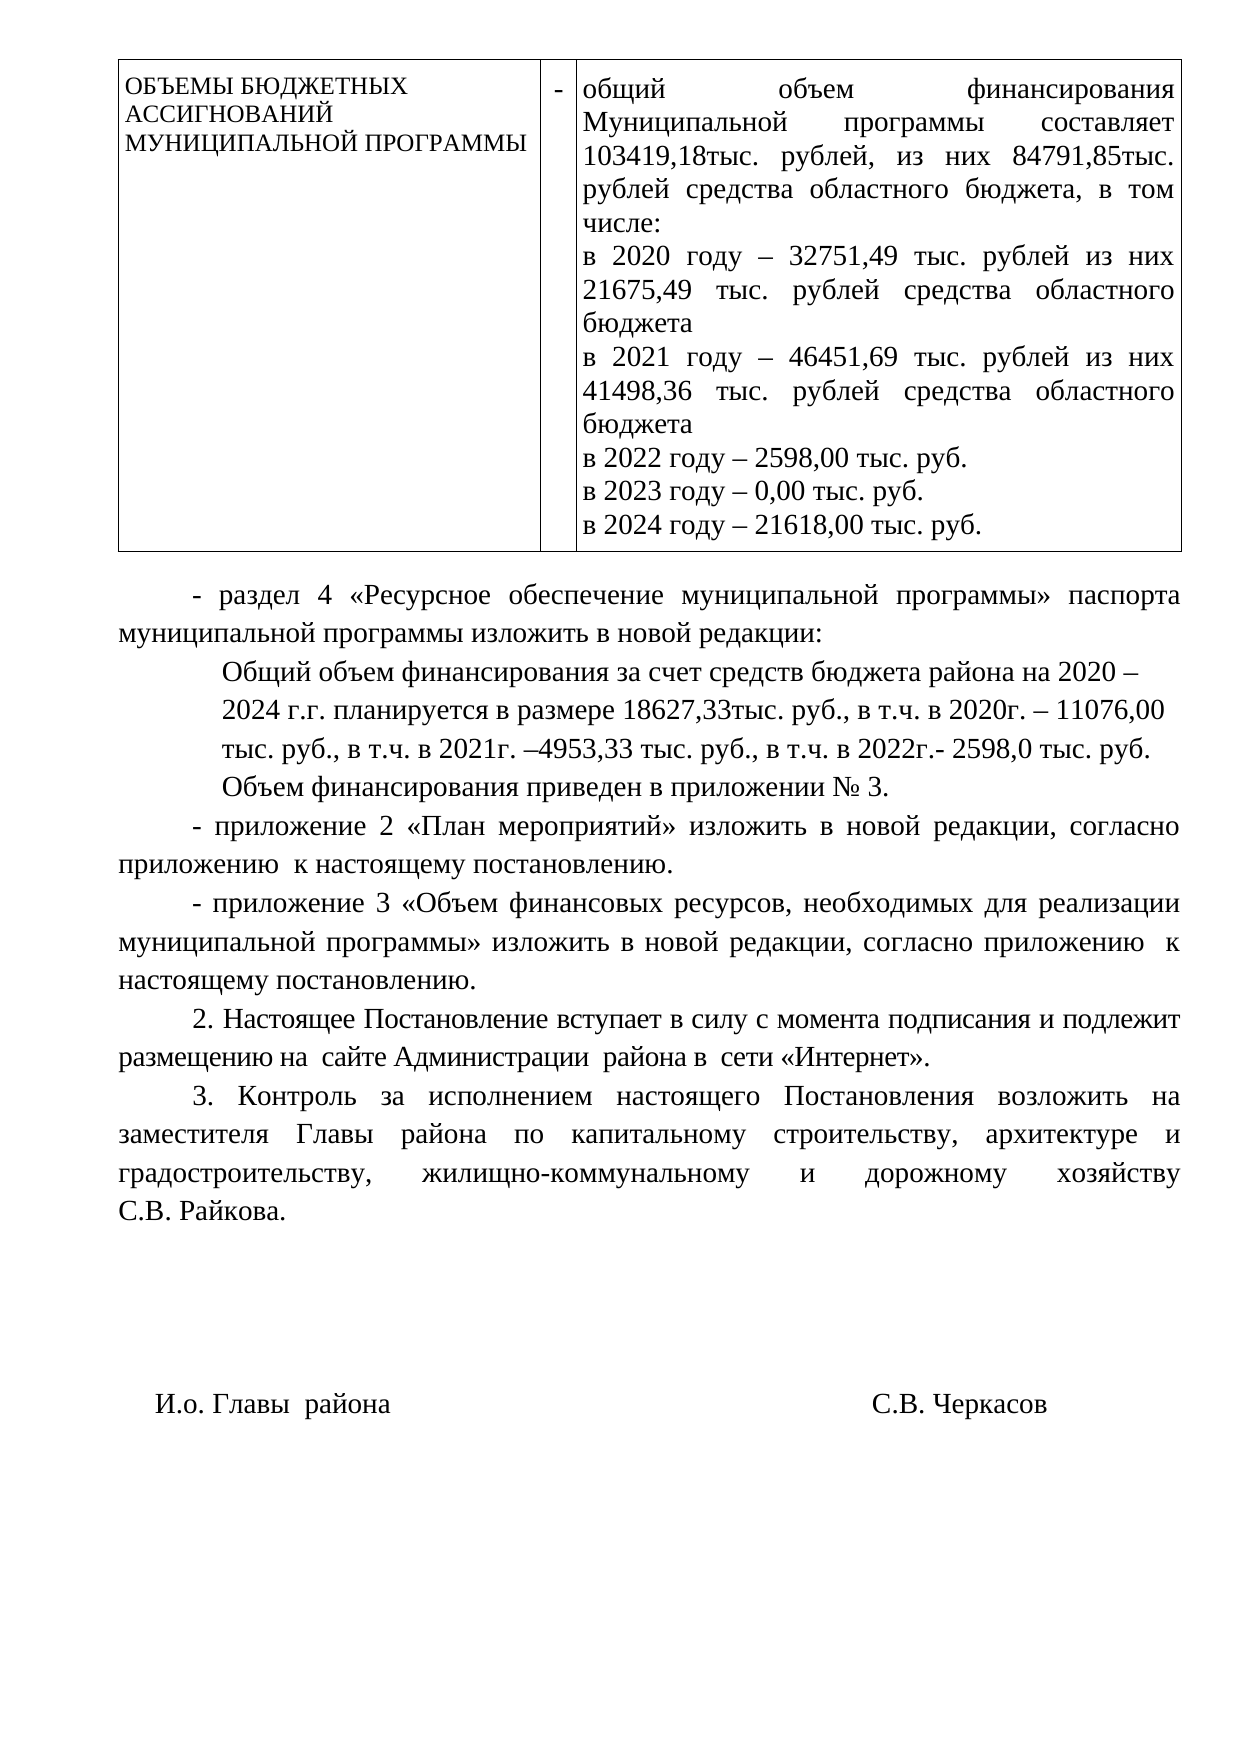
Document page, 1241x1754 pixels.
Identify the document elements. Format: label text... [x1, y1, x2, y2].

table_header ОБЪЕМЫ БЮДЖЕТНЫХ АССИГНОВАНИЙ МУНИЦИПАЛЬНОЙ ПРОГРАММЫ [119, 60, 540, 551]
text - приложение 2 «План мероприятий» изложить в новой редакции, согласно приложению к настоящему постановлению. [118, 808, 1181, 880]
text 3. Контроль за исполнением настоящего Постановления возложить на заместителя Главы района по капитальному строительству, архитектуре и градостроительству, жилищно-коммунальному и дорожному хозяйству С.В. Райкова. [118, 1078, 1181, 1227]
text И.о. Главы района С.В. Черкасов [118, 1386, 1181, 1420]
text Общий объем финансирования за счет средств бюджета района на 2020 – 2024 г.г. планируется в размере 18627,33тыс. руб., в т.ч. в 2020г. – 11076,00 тыс. руб., в т.ч. в 2021г. –4953,33 тыс. руб., в т.ч. в 2022г.- 2598,0 тыс. руб. [222, 654, 1181, 764]
text - раздел 4 «Ресурсное обеспечение муниципальной программы» паспорта муниципальной программы изложить в новой редакции: [118, 577, 1181, 649]
table_header общий объем финансирования Муниципальной программы составляет 103419,18тыс. рублей, из них 84791,85тыс. рублей средства областного бюджета, в том числе: в 2020 году – 32751,49 тыс. рублей из них 21675,49 тыс. рублей средства областного бюджета в 2021 году – 46451,69 тыс. рублей из них 41498,36 тыс. рублей средства областного бюджета в 2022 году – 2598,00 тыс. руб. в 2023 году – 0,00 тыс. руб. в 2024 году – 21618,00 тыс. руб. [577, 60, 1181, 551]
text 2. Настоящее Постановление вступает в силу с момента подписания и подлежит размещению на сайте Администрации района в сети «Интернет». [118, 1001, 1181, 1073]
text - приложение 3 «Объем финансовых ресурсов, необходимых для реализации муниципальной программы» изложить в новой редакции, согласно приложению к настоящему постановлению. [118, 885, 1181, 996]
text Объем финансирования приведен в приложении № 3. [222, 769, 1181, 803]
table_header - [541, 60, 576, 551]
